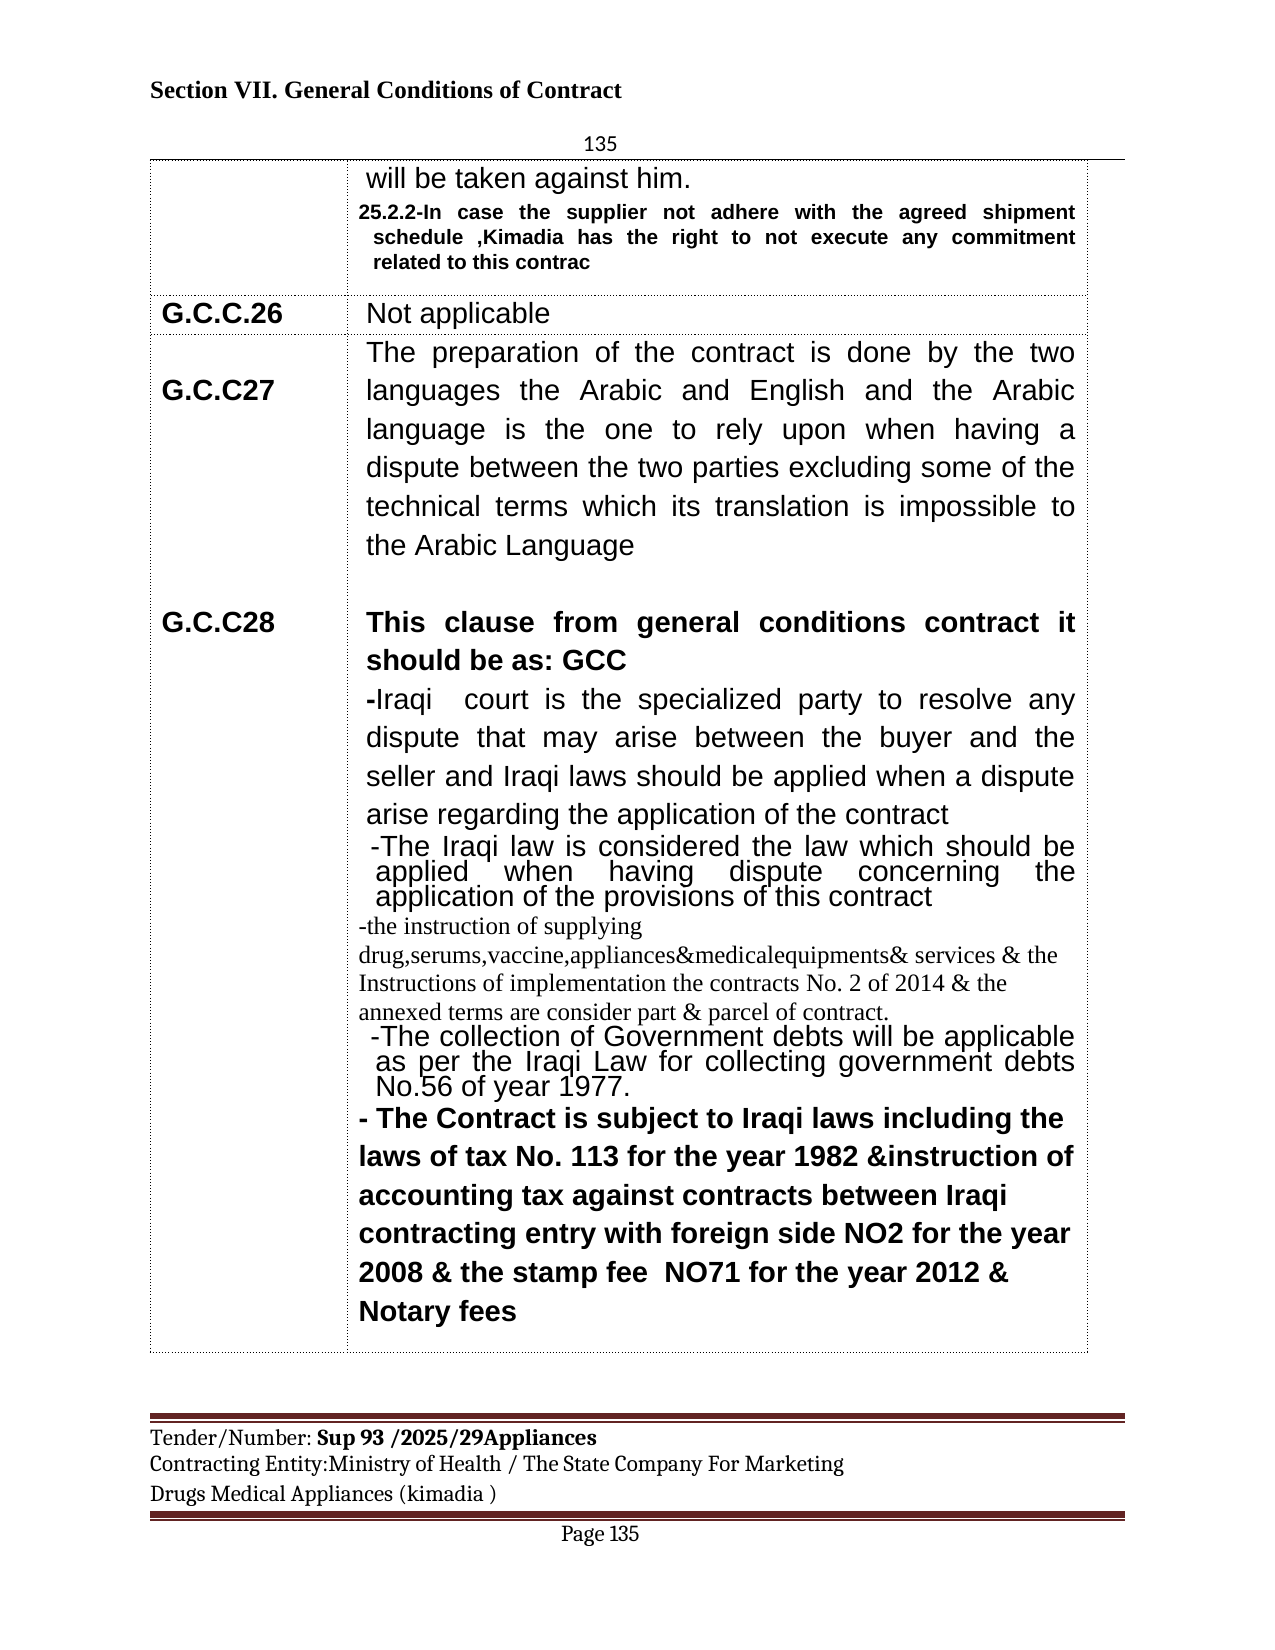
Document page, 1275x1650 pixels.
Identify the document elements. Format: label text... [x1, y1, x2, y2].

table_cell G.C.C.26 [150, 295, 347, 334]
table_cell Not applicable [347, 295, 1088, 334]
table_cell G.C.C.25 [150, 160, 347, 295]
table_cell G.C.C27 G.C.C28 [150, 334, 347, 1352]
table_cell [347, 160, 1088, 295]
table_cell The preparation of the contract is done by the two languages the Arabic and English and the Arabic language is the one to rely upon when having a dispute between the two parties excluding some of the technical terms which its translation is impossible to the Arabic Language This clause from general conditions contract it should be as: GCC -Iraqi court is the specialized party to resolve any dispute that may arise between the buyer and the seller and Iraqi laws should be applied when a dispute arise regarding the application of the contract -The Iraqi law is considered the law which should be applied when having dispute concerning the application of the provisions of this contract -the instruction of supplying drug,serums,vaccine,appliances&medicalequipments& services & the Instructions of implementation the contracts No. 2 of 2014 & the annexed terms are consider part & parcel of contract. -The collection of Government debts will be applicable as per the Iraqi Law for collecting government debts No.56 of year 1977. - The Contract is subject to Iraqi laws including the laws of tax No. 113 for the year 1982 &instruction of accounting tax against contracts between Iraqi contracting entry with foreign side NO2 for the year 2008 & the stamp fee NO71 for the year 2012 & Notary fees [347, 334, 1088, 1352]
